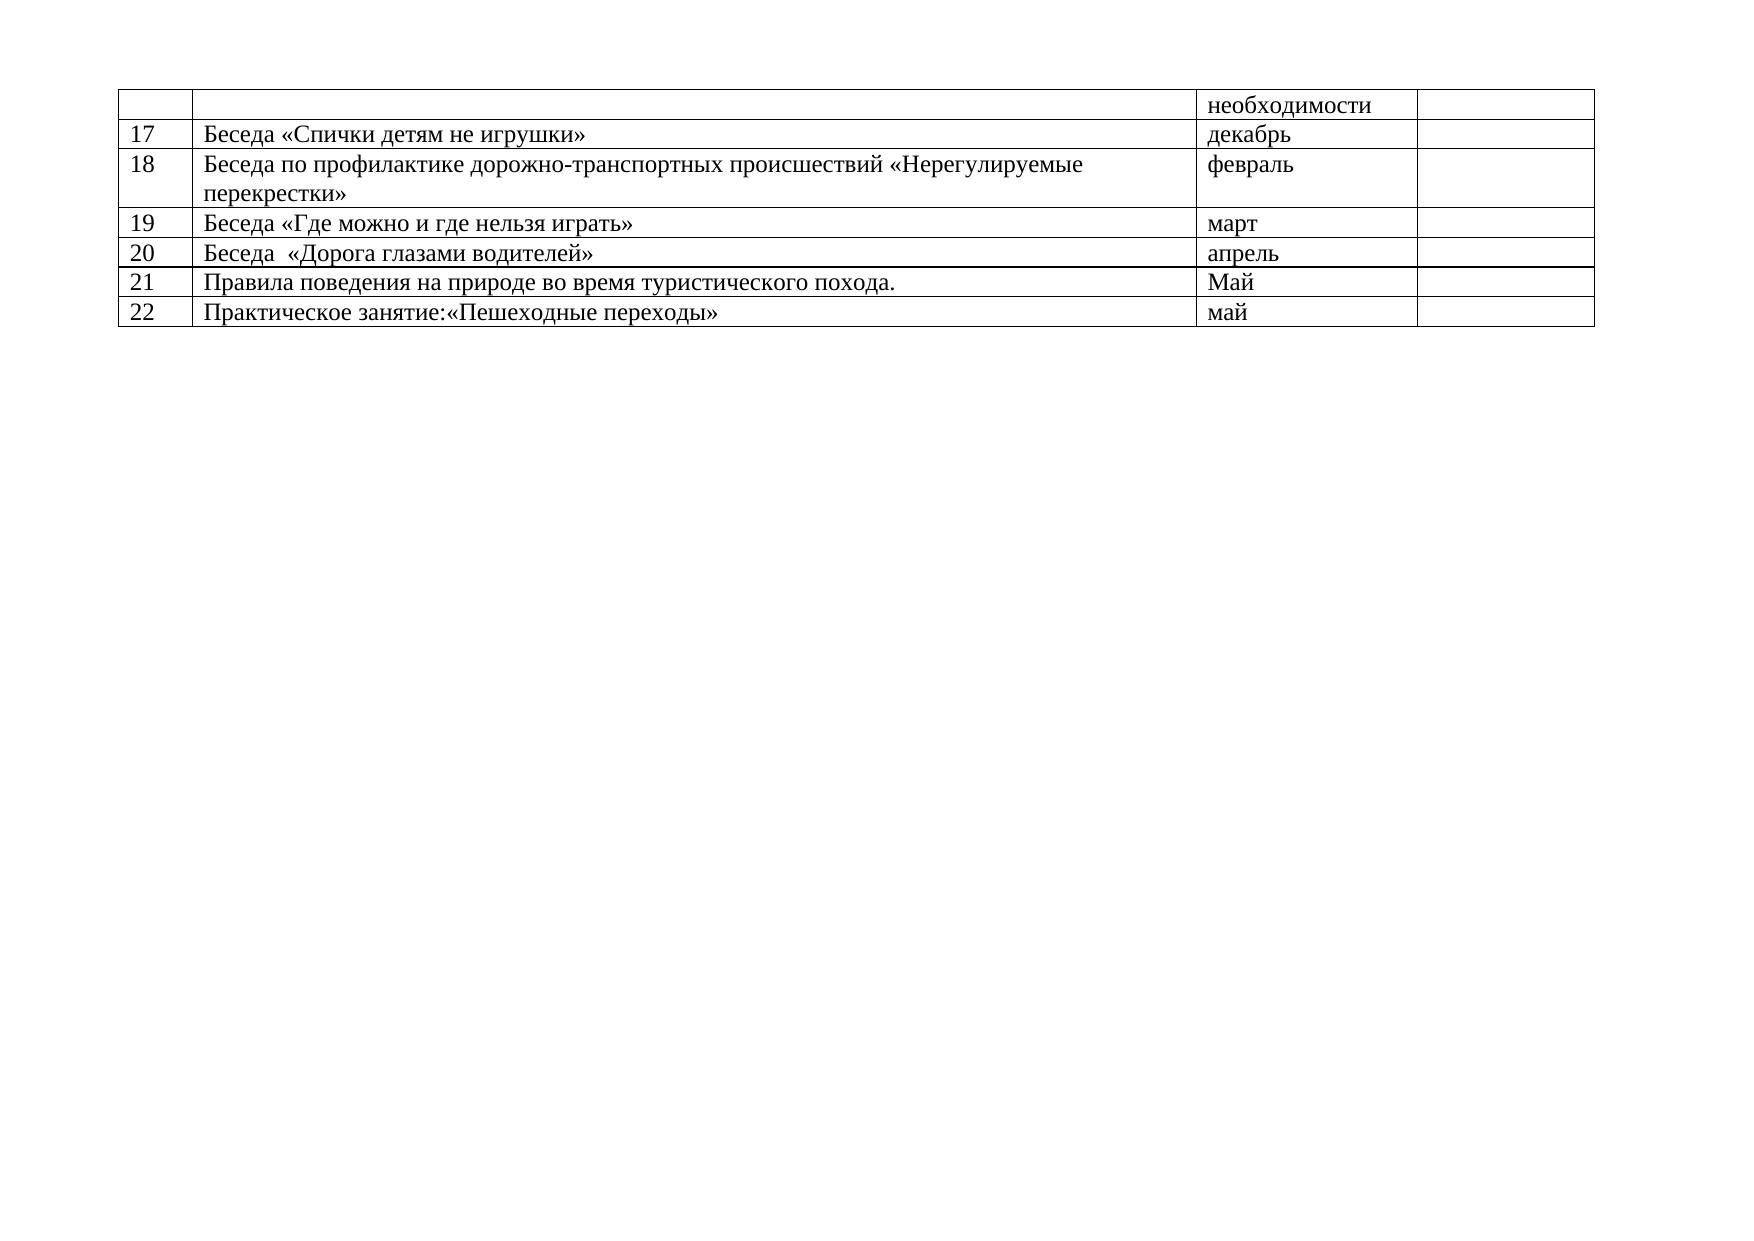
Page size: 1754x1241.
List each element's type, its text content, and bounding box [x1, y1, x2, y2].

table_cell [193, 90, 1196, 118]
table_cell Май [1197, 268, 1417, 296]
table_cell [1418, 149, 1594, 207]
table_cell май [1197, 297, 1417, 326]
table_cell [1418, 268, 1594, 296]
table_cell Беседа «Где можно и где нельзя играть» [193, 208, 1196, 237]
table_cell Беседа «Дорога глазами водителей» [193, 238, 1196, 266]
table_cell Правила поведения на природе во время туристического похода. [193, 268, 1196, 296]
table_cell декабрь [1197, 120, 1417, 148]
table_cell 18 [119, 149, 192, 207]
table_cell [1418, 238, 1594, 266]
table_cell март [1197, 208, 1417, 237]
table_cell февраль [1197, 149, 1417, 207]
table_cell Беседа по профилактике дорожно-транспортных происшествий «Нерегулируемые перекрестки» [193, 149, 1196, 207]
table_cell 22 [119, 297, 192, 326]
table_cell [1197, 90, 1417, 118]
table_cell 21 [119, 268, 192, 296]
table_cell 16 [119, 90, 192, 118]
table_cell [1418, 90, 1594, 118]
table_cell 19 [119, 208, 192, 237]
table_cell Практическое занятие:«Пешеходные переходы» [193, 297, 1196, 326]
table_cell 17 [119, 120, 192, 148]
table_cell 20 [119, 238, 192, 266]
table_cell [1418, 297, 1594, 326]
table_cell Беседа «Спички детям не игрушки» [193, 120, 1196, 148]
table_cell [1418, 208, 1594, 237]
table_cell апрель [1197, 238, 1417, 266]
table_cell [1418, 120, 1594, 148]
